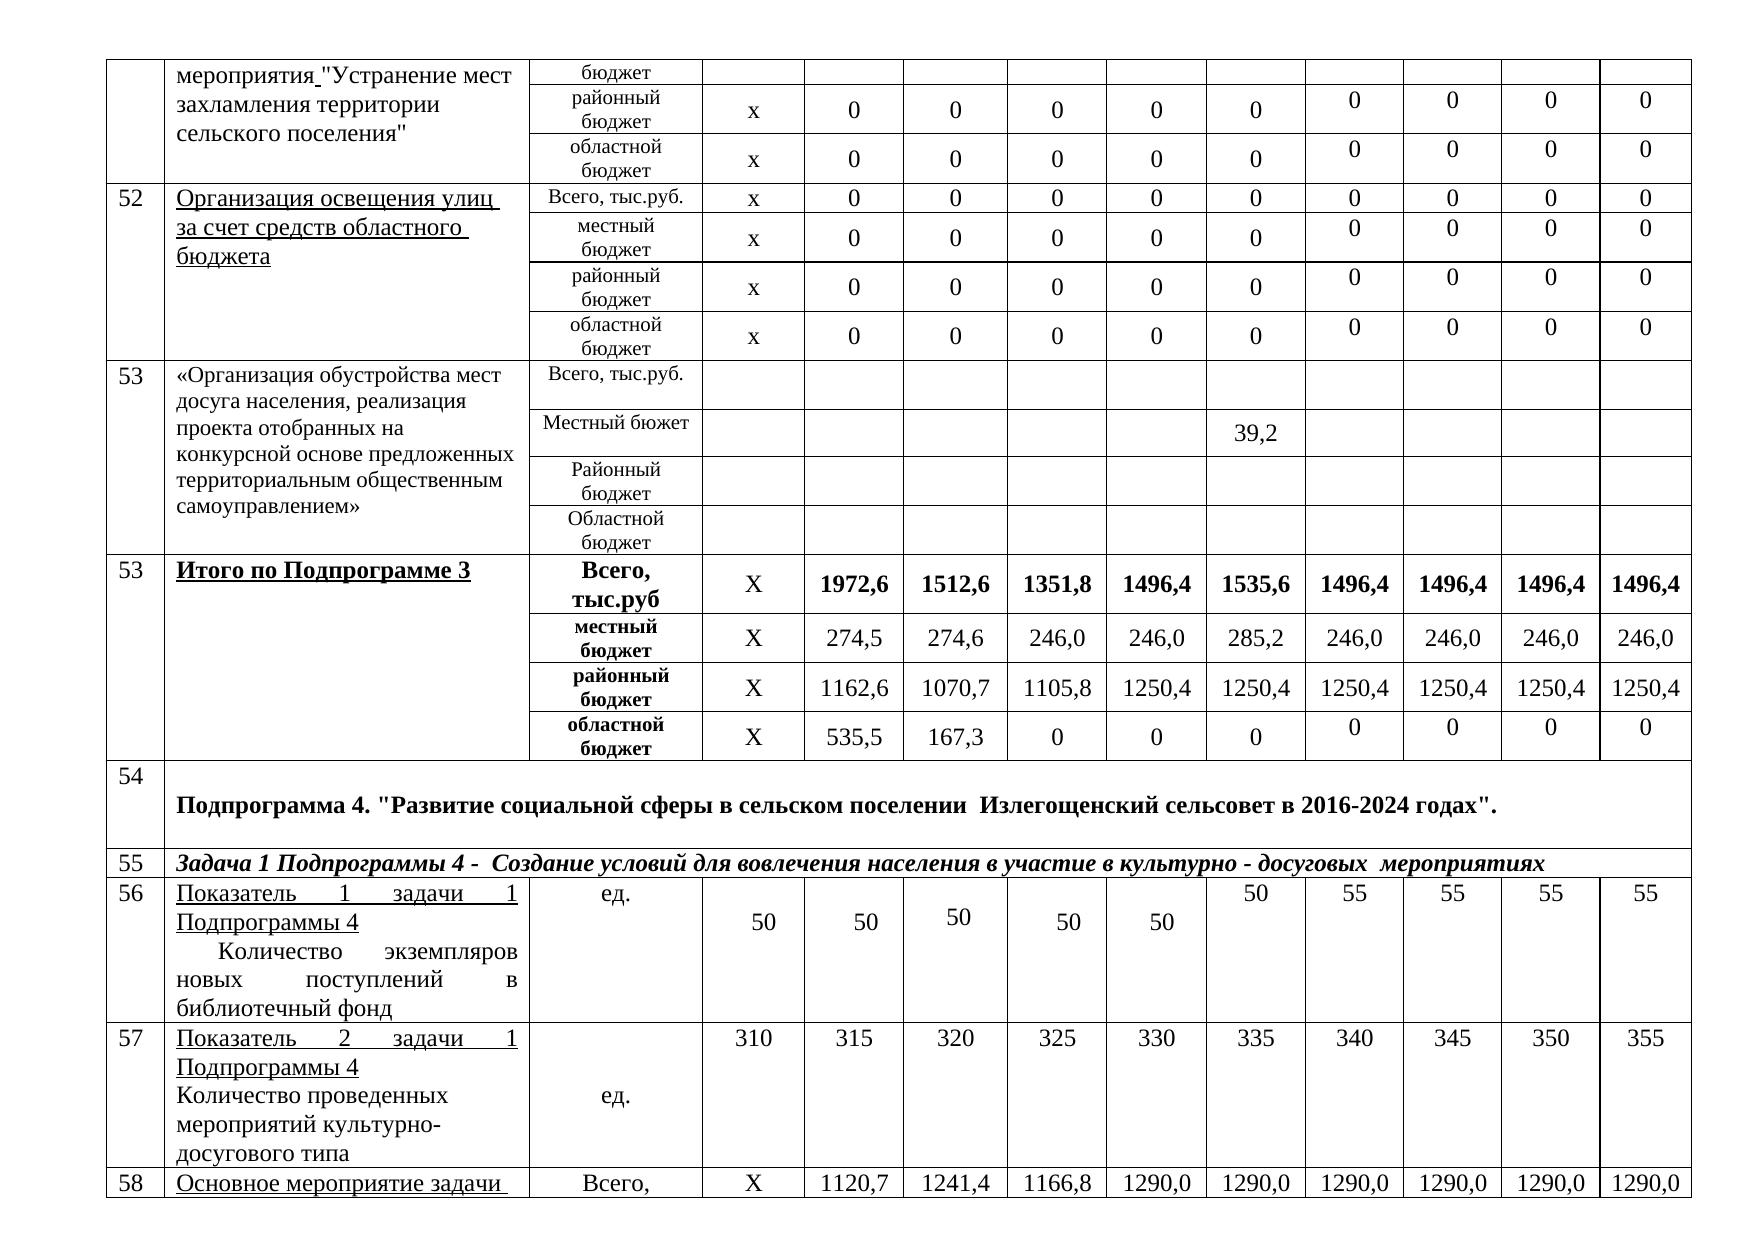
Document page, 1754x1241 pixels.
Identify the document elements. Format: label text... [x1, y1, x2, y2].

table_cell 1166,8 [1008, 1168, 1106, 1197]
table_cell 0 [1601, 85, 1691, 133]
table_cell областной бюджет [530, 134, 702, 182]
table_cell 246,0 [1404, 614, 1501, 662]
table_cell [703, 361, 804, 409]
table_cell х [703, 213, 804, 261]
table_cell 50 [1107, 878, 1206, 1022]
table_cell 0 [1502, 184, 1599, 212]
table_cell 1290,0 [1601, 1168, 1691, 1197]
table_cell х [703, 60, 804, 84]
table_cell 0 [1404, 85, 1501, 133]
table_cell 0 [1107, 263, 1206, 311]
table_cell 0 [1306, 263, 1403, 311]
table_cell районный бюджет [530, 85, 702, 133]
table_cell 246,0 [1107, 614, 1206, 662]
table_cell [1502, 361, 1599, 409]
table_cell 1535,6 [1207, 555, 1305, 613]
table_cell 0 [1207, 184, 1305, 212]
table_cell 0 [1306, 184, 1403, 212]
table_cell 1120,7 [805, 1168, 903, 1197]
table_cell 0 [1008, 60, 1106, 84]
table_cell областной бюджет [530, 712, 702, 760]
table_cell 0 [904, 134, 1007, 182]
table_cell 1250,4 [1107, 663, 1206, 711]
table_cell 57 [107, 1023, 164, 1167]
table_cell 1496,4 [1502, 555, 1599, 613]
table_cell х [703, 263, 804, 311]
table_cell 0 [1404, 712, 1501, 760]
table_cell 0 [1207, 85, 1305, 133]
table_cell 0 [1107, 184, 1206, 212]
table_cell 0 [1502, 85, 1599, 133]
table_cell [904, 457, 1007, 505]
table_cell ед. [530, 1023, 702, 1167]
table_cell местный бюджет [530, 213, 702, 261]
table_cell Х [703, 663, 804, 711]
table_cell 335 [1207, 1023, 1305, 1167]
table_cell 0 [904, 263, 1007, 311]
table_cell 0 [1008, 134, 1106, 182]
table_cell Местный бюжет [530, 410, 702, 456]
table_cell 0 [1601, 213, 1691, 261]
table_cell 0 [1207, 263, 1305, 311]
table_cell [1306, 361, 1403, 409]
table_cell 50 [1207, 878, 1305, 1022]
table_cell 0 [1502, 213, 1599, 261]
table_cell 246,0 [1306, 614, 1403, 662]
table_cell местный бюджет [530, 614, 702, 662]
table_cell 0 [1404, 184, 1501, 212]
table_cell 50 [703, 878, 804, 1022]
table_cell [1008, 410, 1106, 456]
table_cell 55 [107, 849, 164, 877]
table_cell Организация освещения улиц за счет средств областного бюджета [165, 184, 529, 360]
table_cell 54 [107, 761, 164, 847]
table_cell х [703, 134, 804, 182]
table_cell 0 [1601, 312, 1691, 360]
table_cell Подпрограмма 4. "Развитие социальной сферы в сельском поселении Излегощенский сельсовет в 2016-2024 годах". [165, 761, 1691, 847]
table_cell 1290,0 [1207, 1168, 1305, 1197]
table_cell 0 [1306, 85, 1403, 133]
table_cell 0 [1008, 312, 1106, 360]
table_cell 39,2 [1207, 410, 1305, 456]
table_cell 167,3 [904, 712, 1007, 760]
table_cell 0 [1107, 134, 1206, 182]
table_cell 0 [904, 312, 1007, 360]
table_cell 1070,7 [904, 663, 1007, 711]
table_cell [805, 361, 903, 409]
table_cell 340 [1306, 1023, 1403, 1167]
table_cell 0 [904, 184, 1007, 212]
table_cell Всего, тыс.руб [530, 555, 702, 613]
table_cell х [703, 312, 804, 360]
table_cell [1207, 506, 1305, 554]
table_cell 50 [805, 878, 903, 1022]
table_cell [904, 506, 1007, 554]
table_cell Х [703, 614, 804, 662]
table_cell [1404, 506, 1501, 554]
table_cell Показатель 2 задачи 1 Подпрограммы 4 Количество проведенных мероприятий культурно-досугового типа [165, 1023, 529, 1167]
table_cell 0 [1306, 60, 1403, 84]
table_cell 285,2 [1207, 614, 1305, 662]
table_cell 55 [1404, 878, 1501, 1022]
table_cell 0 [1008, 213, 1106, 261]
table_cell х [703, 184, 804, 212]
table_cell 0 [1306, 712, 1403, 760]
table_cell 0 [1107, 712, 1206, 760]
table_cell 0 [1502, 263, 1599, 311]
table_cell Х [703, 712, 804, 760]
table_cell 0 [1601, 60, 1691, 84]
table_cell [1404, 361, 1501, 409]
table_cell Всего, тыс.руб. [530, 184, 702, 212]
table_cell 0 [805, 60, 903, 84]
table_cell 0 [1502, 312, 1599, 360]
table_cell областной бюджет [530, 312, 702, 360]
table_cell 1250,4 [1404, 663, 1501, 711]
table_cell 330 [1107, 1023, 1206, 1167]
table_cell 50 [1008, 878, 1106, 1022]
table_cell [1107, 410, 1206, 456]
table_cell 55 [1306, 878, 1403, 1022]
table_cell [1502, 506, 1599, 554]
table_cell 0 [1207, 134, 1305, 182]
table_cell 0 [1008, 263, 1106, 311]
table_cell [805, 457, 903, 505]
table_cell 320 [904, 1023, 1007, 1167]
table_cell 350 [1502, 1023, 1599, 1167]
table_cell 0 [1107, 60, 1206, 84]
table_cell «Организация обустройства мест досуга населения, реализация проекта отобранных на конкурсной основе предложенных территориальным общественным самоуправлением» [165, 361, 529, 554]
table_cell 58 [107, 1168, 164, 1197]
table_cell 1351,8 [1008, 555, 1106, 613]
table_cell 0 [805, 134, 903, 182]
table_cell [1107, 361, 1206, 409]
table_cell [1502, 410, 1599, 456]
table_cell 1162,6 [805, 663, 903, 711]
table_cell Всего, тыс.руб [530, 1168, 702, 1197]
table_cell Областной бюджет [530, 506, 702, 554]
table_cell 1290,0 [1107, 1168, 1206, 1197]
table_cell 310 [703, 1023, 804, 1167]
table_cell 274,6 [904, 614, 1007, 662]
table_cell [1404, 457, 1501, 505]
table_cell 0 [805, 213, 903, 261]
table_cell 0 [1601, 184, 1691, 212]
table_cell 1250,4 [1601, 663, 1691, 711]
table_cell 55 [1502, 878, 1599, 1022]
table_cell районный бюджет [530, 663, 702, 711]
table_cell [165, 1168, 529, 1197]
table_cell 0 [1008, 85, 1106, 133]
table_cell [1306, 457, 1403, 505]
table_cell 0 [1306, 134, 1403, 182]
table_cell 0 [1008, 712, 1106, 760]
table_cell 345 [1404, 1023, 1501, 1167]
table_cell [1207, 457, 1305, 505]
table_cell 1250,4 [1502, 663, 1599, 711]
table_cell 0 [1502, 134, 1599, 182]
table_cell 1250,4 [1207, 663, 1305, 711]
table_cell 1290,0 [1306, 1168, 1403, 1197]
table_cell 0 [1207, 213, 1305, 261]
table_cell 274,5 [805, 614, 903, 662]
table_cell Показатель 1 задачи 1 Подпрограммы 4 Количество экземпляров новых поступлений в библиотечный фонд [165, 878, 529, 1022]
table_cell 50 [904, 878, 1007, 1022]
table_cell 0 [904, 85, 1007, 133]
table_cell [1207, 361, 1305, 409]
table_cell 1496,4 [1404, 555, 1501, 613]
table_cell 1250,4 [1306, 663, 1403, 711]
table_cell ед. [530, 878, 702, 1022]
table_cell 1496,4 [1306, 555, 1403, 613]
table_cell 53 [107, 361, 164, 554]
table_cell [1404, 410, 1501, 456]
table_cell [703, 506, 804, 554]
table_cell Х [703, 555, 804, 613]
table_cell [1601, 457, 1691, 505]
table_cell 53 [107, 555, 164, 760]
table_cell 56 [107, 878, 164, 1022]
table_cell 0 [805, 312, 903, 360]
table_cell Задача 1 Подпрограммы 4 - Создание условий для вовлечения населения в участие в культурно - досуговых мероприятиях [165, 849, 1691, 877]
table_cell 52 [107, 184, 164, 360]
table_cell [904, 410, 1007, 456]
table_cell 355 [1601, 1023, 1691, 1167]
table_cell [904, 361, 1007, 409]
table_cell 1972,6 [805, 555, 903, 613]
table_cell 0 [1404, 60, 1501, 84]
table_cell Итого по Подпрограмме 3 [165, 555, 529, 760]
table_cell 1496,4 [1107, 555, 1206, 613]
table_cell 0 [1502, 60, 1599, 84]
table_cell 0 [1207, 712, 1305, 760]
table_cell 0 [1404, 134, 1501, 182]
table_cell 0 [1107, 85, 1206, 133]
table_cell 246,0 [1502, 614, 1599, 662]
table_cell местный бюджет [530, 60, 702, 84]
table_cell 0 [1601, 712, 1691, 760]
table_cell 0 [1306, 312, 1403, 360]
table_cell 0 [1207, 312, 1305, 360]
table_cell [1601, 361, 1691, 409]
table_cell 0 [1502, 712, 1599, 760]
table_cell районный бюджет [530, 263, 702, 311]
table_cell [1306, 506, 1403, 554]
table_cell 0 [1008, 184, 1106, 212]
table_cell 55 [1601, 878, 1691, 1022]
table_cell 325 [1008, 1023, 1106, 1167]
table_cell 0 [1107, 213, 1206, 261]
table_cell [1008, 457, 1106, 505]
table_cell 1496,4 [1601, 555, 1691, 613]
table_cell [805, 506, 903, 554]
table_cell [703, 410, 804, 456]
table_cell 0 [1107, 312, 1206, 360]
table_cell 0 [904, 213, 1007, 261]
table_cell 0 [805, 184, 903, 212]
table_cell 315 [805, 1023, 903, 1167]
table_cell 0 [805, 263, 903, 311]
table_cell [1008, 506, 1106, 554]
table_cell 0 [1404, 263, 1501, 311]
table_cell [805, 410, 903, 456]
table_cell 0 [1207, 60, 1305, 84]
table_cell 0 [805, 85, 903, 133]
table_cell 1105,8 [1008, 663, 1106, 711]
table_cell [1601, 410, 1691, 456]
table_cell 1241,4 [904, 1168, 1007, 1197]
table_cell [1107, 506, 1206, 554]
table_cell 0 [1306, 213, 1403, 261]
table_cell [1601, 506, 1691, 554]
table_cell 1290,0 [1502, 1168, 1599, 1197]
table_cell [703, 457, 804, 505]
table_cell 1290,0 [1404, 1168, 1501, 1197]
table_cell Районный бюджет [530, 457, 702, 505]
table_cell 0 [1404, 213, 1501, 261]
table_cell Х [703, 1168, 804, 1197]
table_cell 0 [1601, 263, 1691, 311]
table_cell [1306, 410, 1403, 456]
table_cell [1107, 457, 1206, 505]
table_cell [1008, 361, 1106, 409]
table_cell 0 [1601, 134, 1691, 182]
table_cell 0 [1404, 312, 1501, 360]
table_cell [1502, 457, 1599, 505]
table_cell Всего, тыс.руб. [530, 361, 702, 409]
table_cell 246,0 [1601, 614, 1691, 662]
table_cell 535,5 [805, 712, 903, 760]
table_cell 0 [904, 60, 1007, 84]
table_cell 1512,6 [904, 555, 1007, 613]
table_cell х [703, 85, 804, 133]
table_cell 246,0 [1008, 614, 1106, 662]
